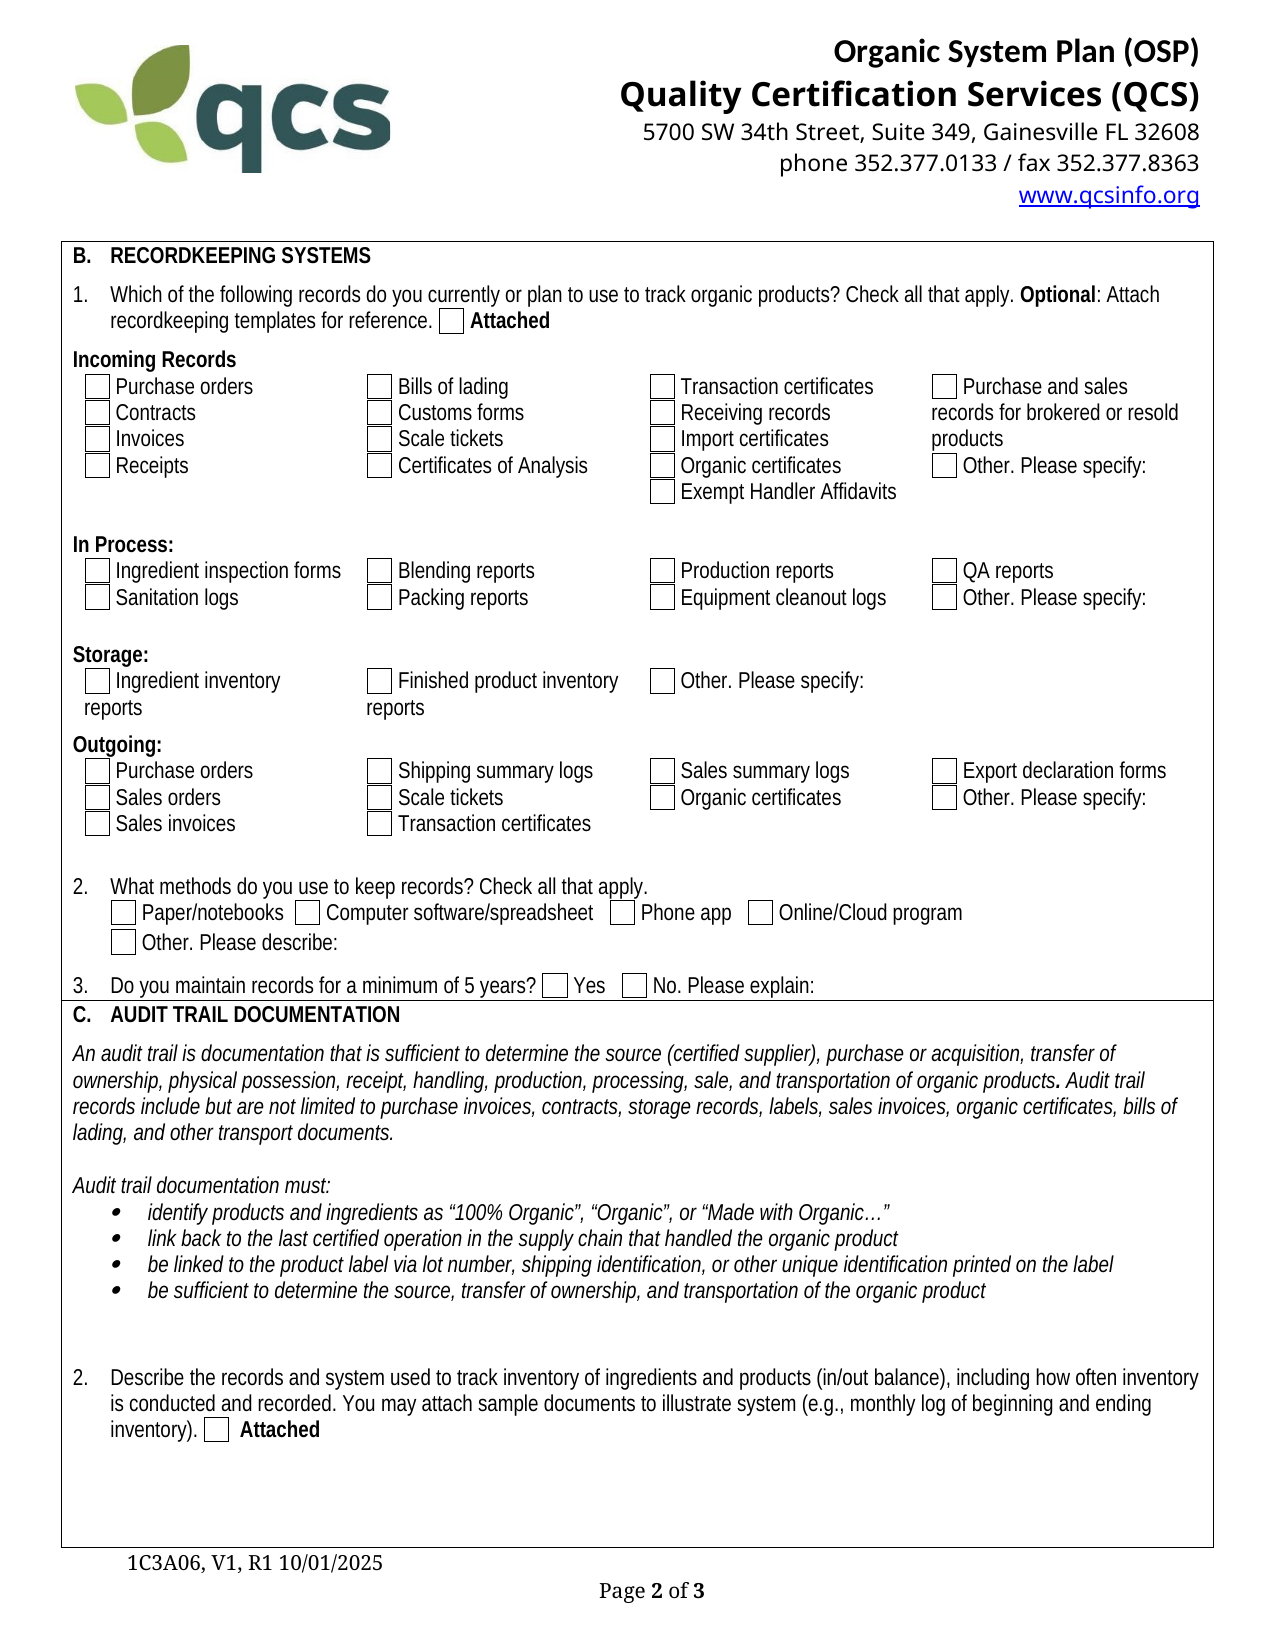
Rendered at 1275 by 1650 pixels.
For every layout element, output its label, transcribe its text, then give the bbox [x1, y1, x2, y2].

picture [75, 45, 390, 173]
table_cell AUDIT TRAIL DOCUMENTATION An audit trail is documentation that is sufficient to determine the source (certified supplier), purchase or acquisition, transfer of ownership, physical possession, receipt, handling, production, processing, sale, and transportation of organic products. Audit trail records include but are not limited to purchase invoices, contracts, storage records, labels, sales invoices, organic certificates, bills of lading, and other transport documents. Audit trail documentation must: identify products and ingredients as “100% Organic”, “Organic”, or “Made with Organic…” link back to the last certified operation in the supply chain that handled the organic product be linked to the product label via lot number, shipping identification, or other unique identification printed on the label be sufficient to determine the source, transfer of ownership, and transportation of the organic product [62, 1001, 1213, 1330]
table_cell RECORDKEEPING SYSTEMS Which of the following records do you currently or plan to use to track organic products? Check all that apply. Optional: Attach recordkeeping templates for reference. Attached Incoming Records In Process: Storage: Outgoing: What methods do you use to keep records? Check all that apply. Paper/notebooks Computer software/spreadsheet Phone app Online/Cloud program Other. Please describe: Do you maintain records for a minimum of 5 years? Yes No. Please explain: [62, 242, 1213, 1000]
